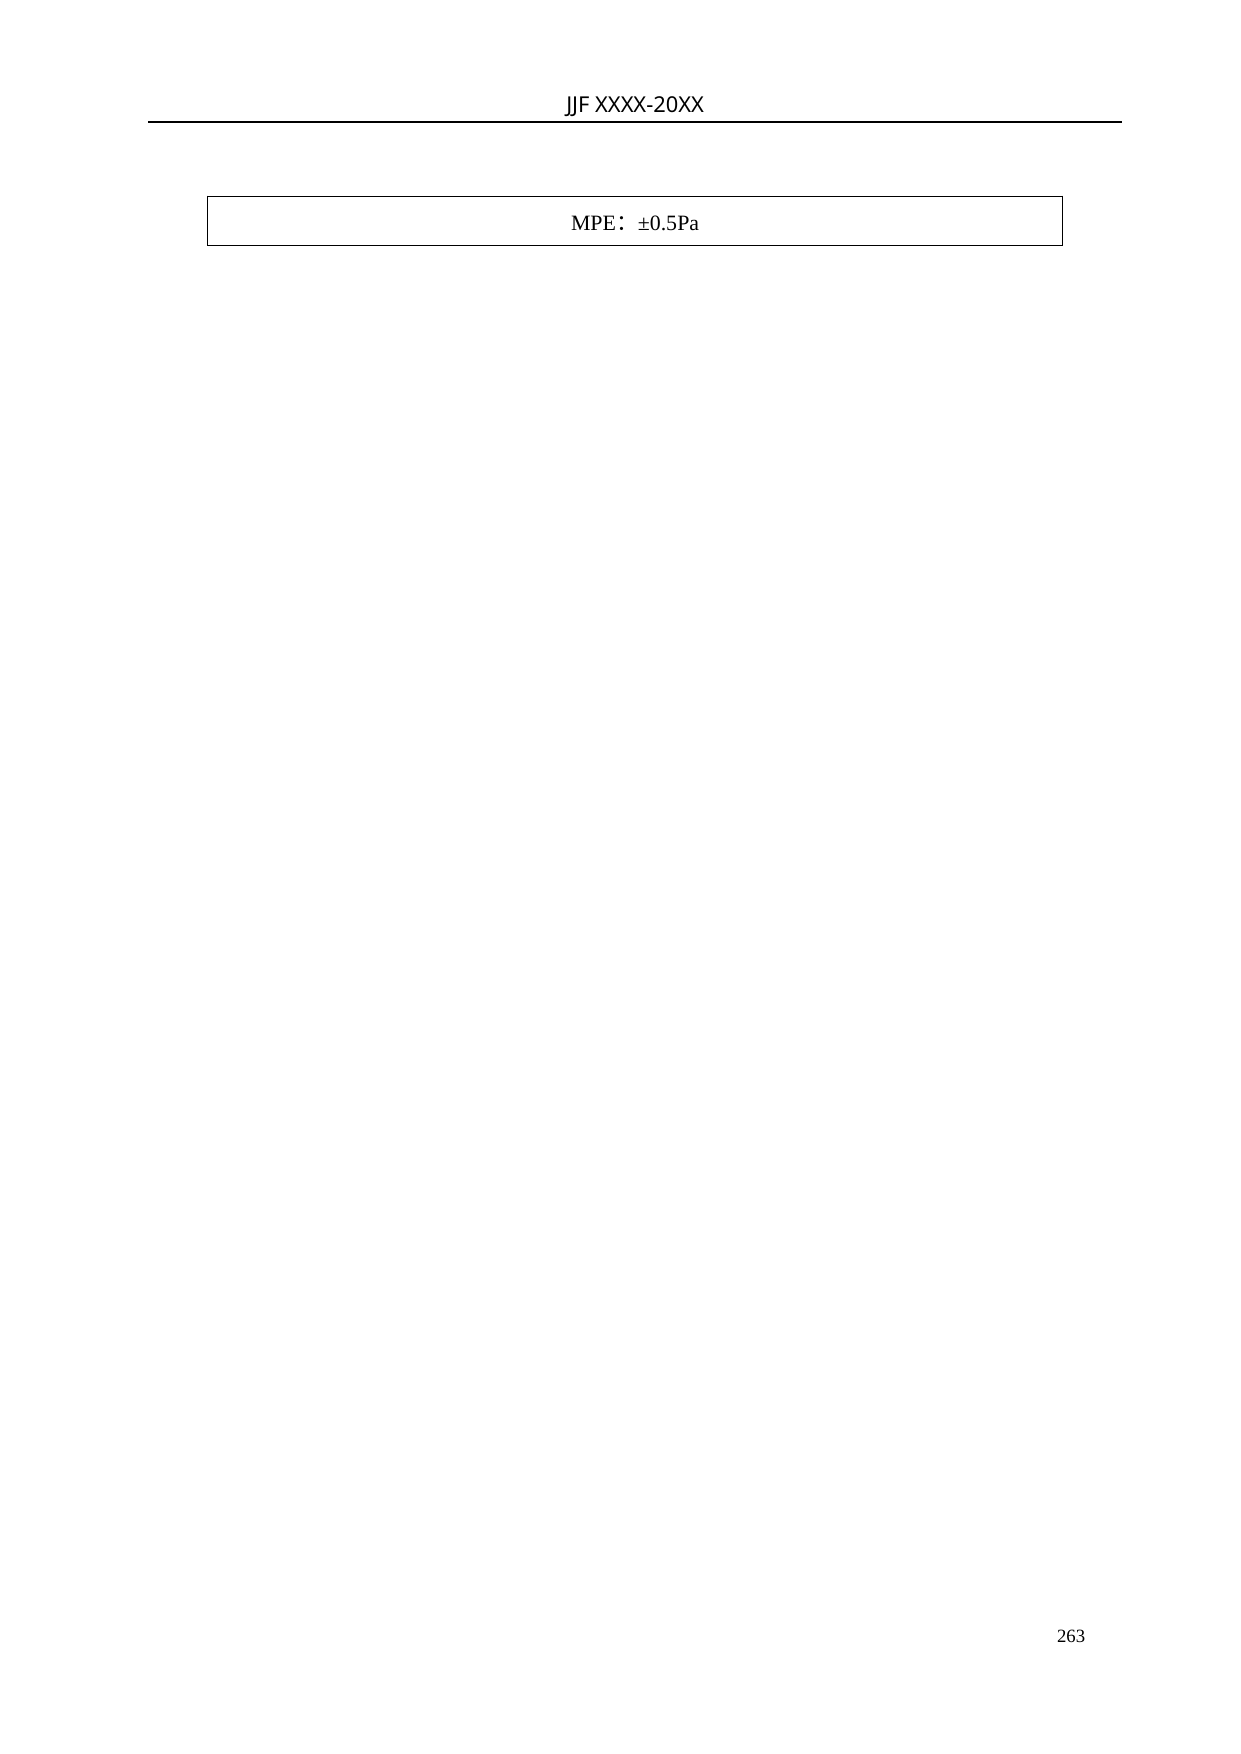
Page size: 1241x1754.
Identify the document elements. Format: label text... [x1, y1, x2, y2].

table_cell MPE：±0.5Pa [208, 197, 1062, 245]
